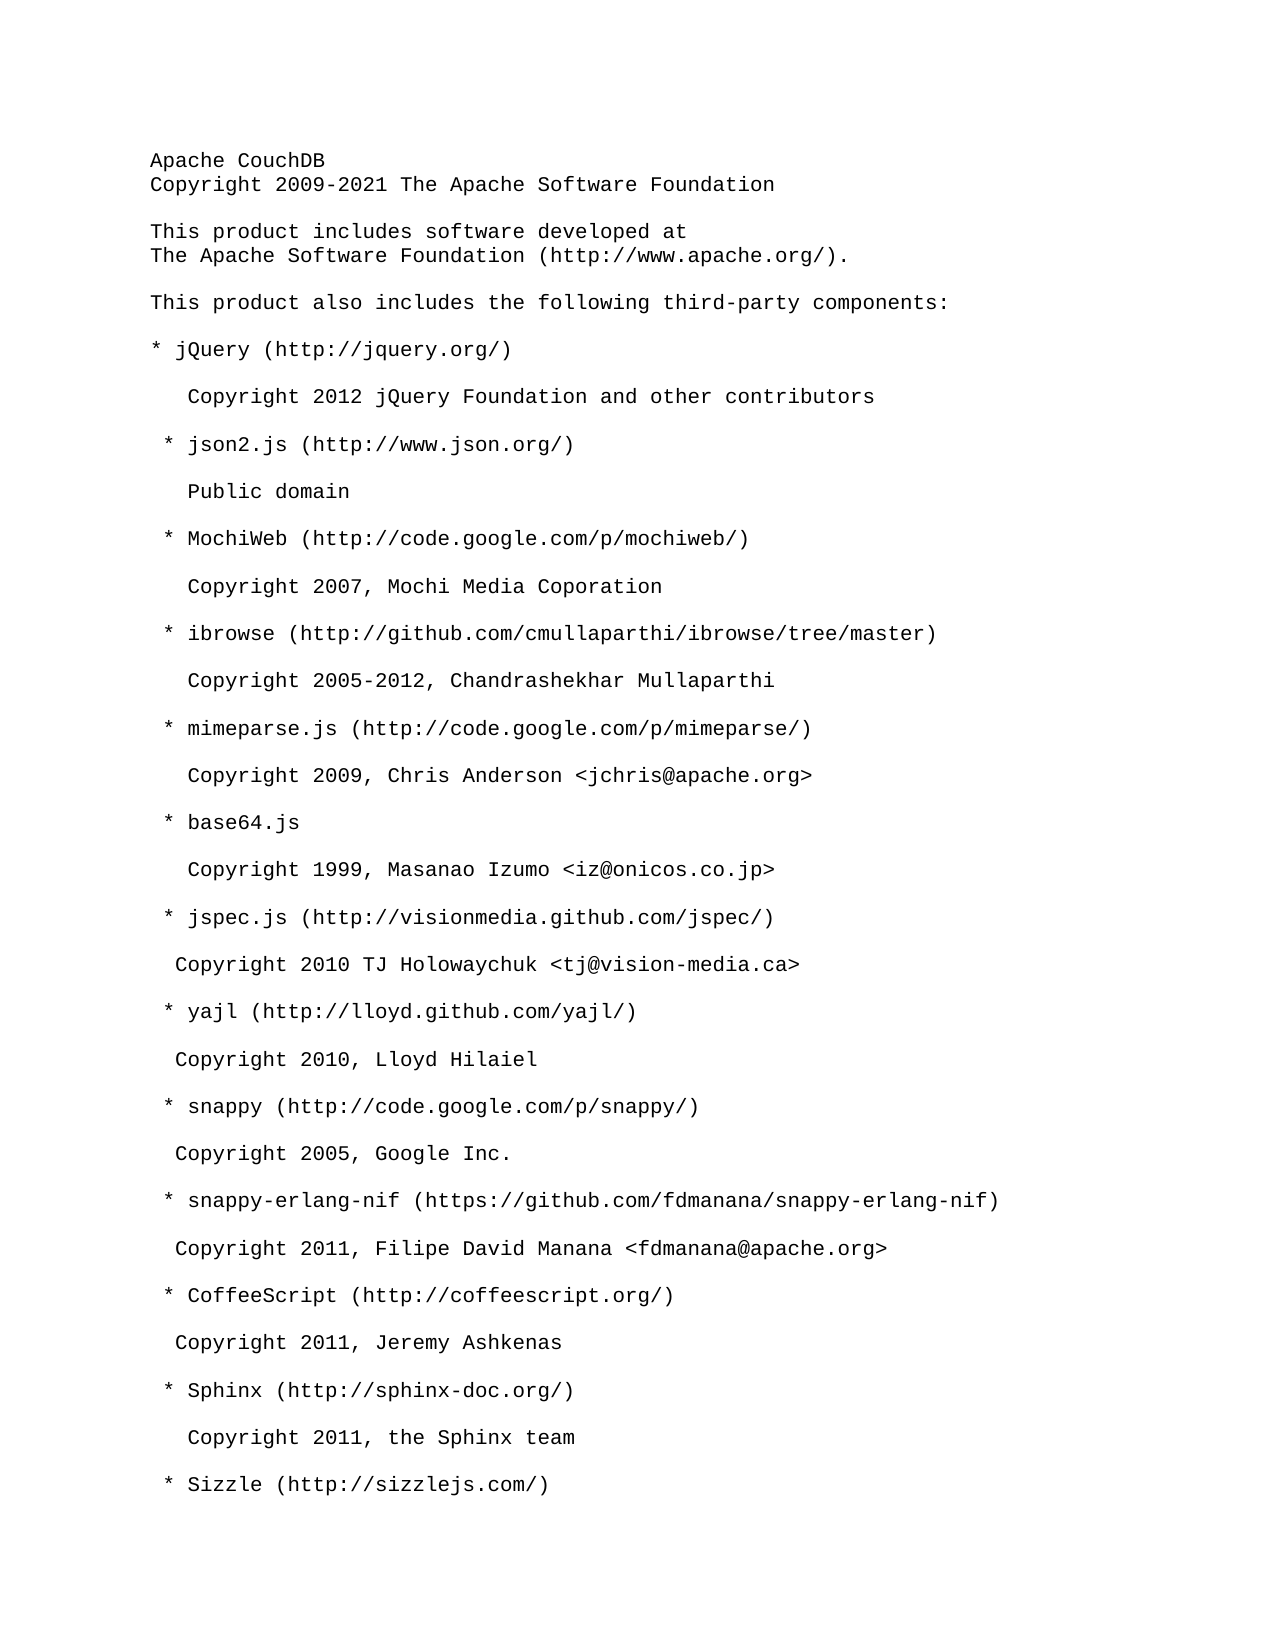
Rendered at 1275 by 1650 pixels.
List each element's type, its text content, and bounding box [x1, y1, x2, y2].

text Copyright 2011, Jeremy Ashkenas [150, 1332, 1125, 1356]
text Copyright 2012 jQuery Foundation and other contributors [150, 386, 1125, 410]
text * Sphinx (http://sphinx-doc.org/) [150, 1379, 1125, 1403]
text * yajl (http://lloyd.github.com/yajl/) [150, 1001, 1125, 1025]
text * MochiWeb (http://code.google.com/p/mochiweb/) [150, 528, 1125, 552]
text Copyright 2011, the Sphinx team [150, 1427, 1125, 1451]
text Copyright 1999, Masanao Izumo <iz@onicos.co.jp> [150, 859, 1125, 883]
text Copyright 2005, Google Inc. [150, 1143, 1125, 1167]
text Copyright 2005-2012, Chandrashekhar Mullaparthi [150, 670, 1125, 694]
text * jQuery (http://jquery.org/) [150, 339, 1125, 363]
text * Sizzle (http://sizzlejs.com/) [150, 1474, 1125, 1498]
text Copyright 2010, Lloyd Hilaiel [150, 1048, 1125, 1072]
text * base64.js [150, 812, 1125, 836]
text This product includes software developed at [150, 221, 1125, 244]
text Copyright 2007, Mochi Media Coporation [150, 576, 1125, 599]
text Apache CouchDB [150, 150, 1125, 174]
text * mimeparse.js (http://code.google.com/p/mimeparse/) [150, 717, 1125, 741]
text * json2.js (http://www.json.org/) [150, 434, 1125, 457]
text This product also includes the following third-party components: [150, 292, 1125, 316]
text * CoffeeScript (http://coffeescript.org/) [150, 1285, 1125, 1309]
text Public domain [150, 481, 1125, 505]
text Copyright 2010 TJ Holowaychuk <tj@vision-media.ca> [150, 954, 1125, 978]
text Copyright 2011, Filipe David Manana <fdmanana@apache.org> [150, 1238, 1125, 1261]
text * jspec.js (http://visionmedia.github.com/jspec/) [150, 907, 1125, 930]
text Copyright 2009, Chris Anderson <jchris@apache.org> [150, 765, 1125, 788]
text The Apache Software Foundation (http://www.apache.org/). [150, 244, 1125, 268]
text Copyright 2009-2021 The Apache Software Foundation [150, 174, 1125, 197]
text * snappy-erlang-nif (https://github.com/fdmanana/snappy-erlang-nif) [150, 1190, 1125, 1214]
text * ibrowse (http://github.com/cmullaparthi/ibrowse/tree/master) [150, 623, 1125, 647]
text * snappy (http://code.google.com/p/snappy/) [150, 1096, 1125, 1119]
